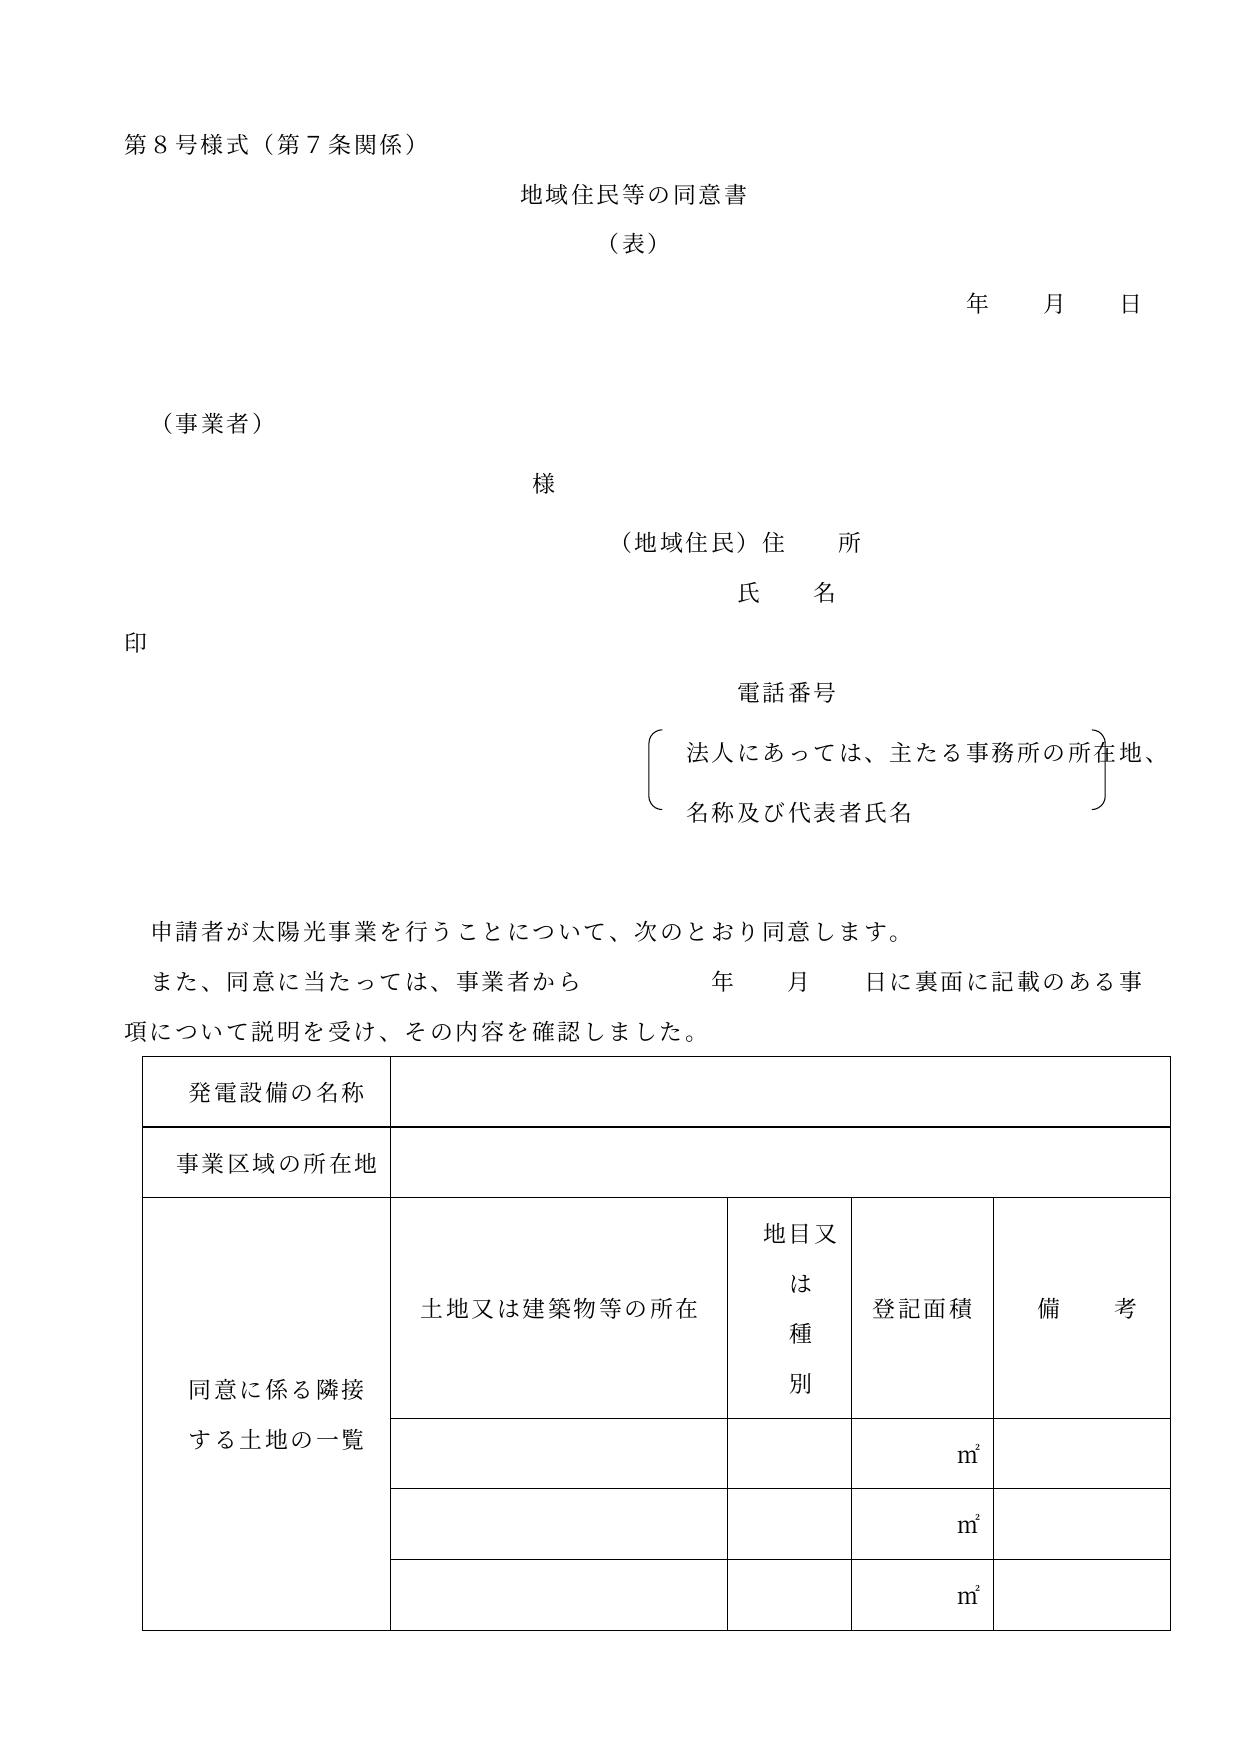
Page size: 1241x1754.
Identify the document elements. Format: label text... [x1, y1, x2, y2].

text 名称及び代表者氏名 [124, 786, 1145, 836]
text 様 [124, 457, 1145, 507]
text 電話番号 [124, 667, 1145, 717]
table_cell [391, 1419, 727, 1488]
text （表） [124, 218, 1145, 268]
text また、同意に当たっては、事業者から 年 月 日に裏面に記載のある事項について説明を受け、その内容を確認しました。 [124, 956, 1145, 1056]
table_cell [391, 1128, 1170, 1197]
table_cell [391, 1560, 727, 1630]
table_header 発電設備の名称 [143, 1057, 390, 1126]
table_cell [728, 1419, 851, 1488]
text 年 月 日 [124, 278, 1145, 328]
text 第８号様式（第７条関係） [124, 118, 1145, 168]
text 地域住民等の同意書 [124, 168, 1145, 218]
table_cell ㎡ [852, 1419, 993, 1488]
text 申請者が太陽光事業を行うことについて、次のとおり同意します。 [124, 906, 1145, 956]
table_cell 備 考 [994, 1198, 1170, 1417]
table_cell ㎡ [852, 1489, 993, 1559]
table_cell 土地又は建築物等の所在 [391, 1198, 727, 1417]
table_cell [994, 1489, 1170, 1559]
table_cell 同意に係る隣接 する土地の一覧 [143, 1198, 390, 1630]
table_header [391, 1057, 1170, 1126]
table_cell 事業区域の所在地 [143, 1128, 390, 1197]
text （事業者） [124, 397, 1145, 447]
table_cell ㎡ [852, 1560, 993, 1630]
table_cell 地目又は 種 別 [728, 1198, 851, 1417]
table_cell [391, 1489, 727, 1559]
text 法人にあっては、主たる事務所の所在地、 [124, 727, 1145, 776]
table_cell [728, 1489, 851, 1559]
table_cell [728, 1560, 851, 1630]
table_cell [994, 1560, 1170, 1630]
text 氏 名 印 [124, 567, 1156, 667]
table_cell 登記面積 [852, 1198, 993, 1417]
table_cell [994, 1419, 1170, 1488]
text （地域住民）住 所 [124, 517, 1145, 567]
